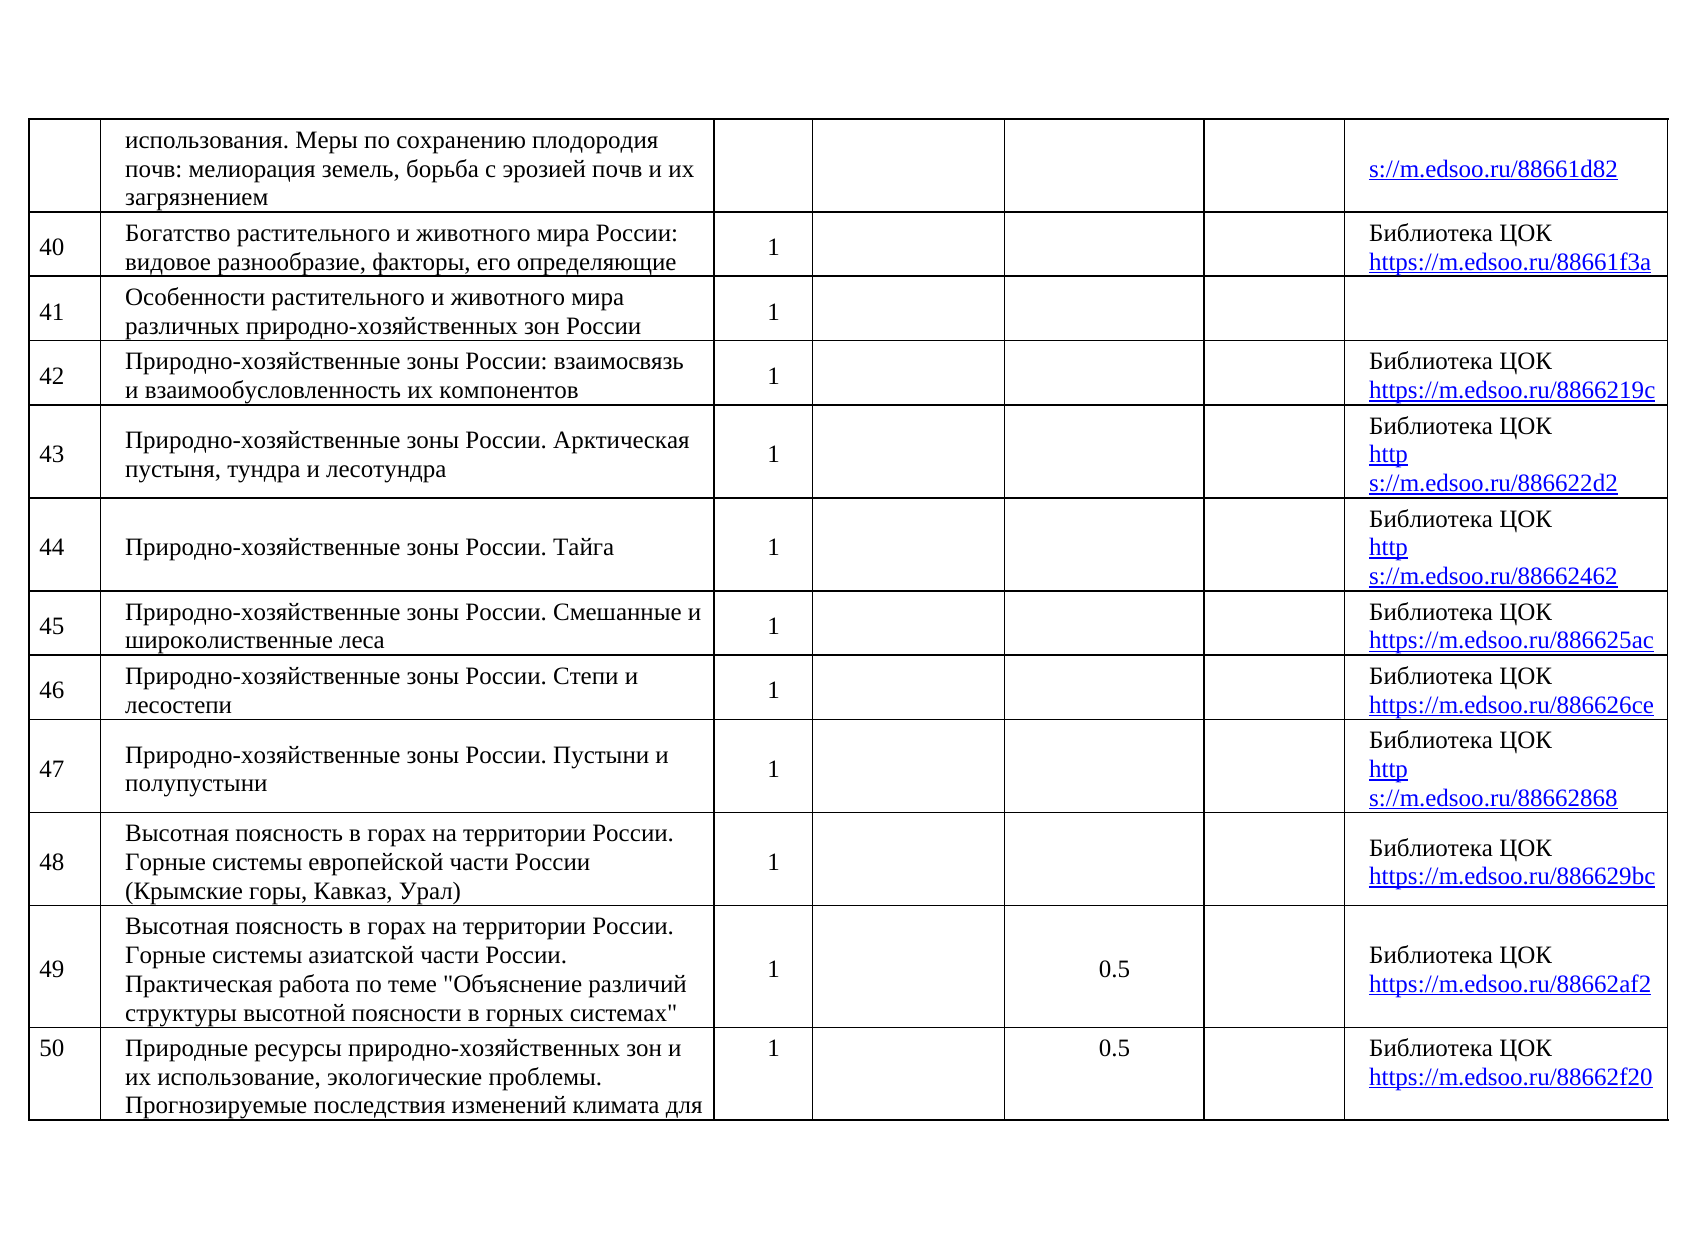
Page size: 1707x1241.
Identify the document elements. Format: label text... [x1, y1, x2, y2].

table_cell 39 [30, 120, 100, 211]
table_cell [1205, 720, 1344, 812]
table_cell Библиотека ЦОК https://m.edsoo.ru/88662462 [1345, 499, 1667, 590]
table_cell Библиотека ЦОК https://m.edsoo.ru/88662868 [1345, 720, 1667, 812]
table_cell 1 [715, 906, 812, 1026]
table_cell 1 [715, 592, 812, 654]
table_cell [101, 1028, 713, 1119]
table_cell 44 [30, 499, 100, 590]
table_cell Библиотека ЦОК https://m.edsoo.ru/8866219c [1345, 341, 1667, 404]
table_cell Природно-хозяйственные зоны России. Пустыни и полупустыни [101, 720, 713, 812]
table_cell [813, 213, 1004, 275]
table_cell 1 [715, 656, 812, 718]
table_cell [1205, 499, 1344, 590]
table_cell Природно-хозяйственные зоны России: взаимосвязь и взаимообусловленность их компонентов [101, 341, 713, 404]
table_cell Высотная поясность в горах на территории России. Горные системы азиатской части России. Практическая работа по теме "Объяснение различий структуры высотной поясности в горных системах" [101, 906, 713, 1026]
table_cell [813, 406, 1004, 497]
table_cell [1005, 499, 1203, 590]
table_cell 45 [30, 592, 100, 654]
table_cell [1205, 656, 1344, 718]
table_cell Природно-хозяйственные зоны России. Степи и лесостепи [101, 656, 713, 718]
table_cell [813, 813, 1004, 904]
table_cell Библиотека ЦОК https://m.edsoo.ru/886625ac [1345, 592, 1667, 654]
table_cell [1205, 406, 1344, 497]
table_cell [1205, 341, 1344, 404]
table_cell [813, 341, 1004, 404]
table_cell [1005, 120, 1203, 211]
table_cell [1205, 277, 1344, 340]
table_cell 1 [715, 406, 812, 497]
table_cell [813, 499, 1004, 590]
table_cell [813, 120, 1004, 211]
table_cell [101, 120, 713, 211]
table_cell 1 [715, 720, 812, 812]
table_cell 1 [715, 213, 812, 275]
table_cell 1 [715, 120, 812, 211]
table_cell [813, 906, 1004, 1026]
table_cell Природно-хозяйственные зоны России. Тайга [101, 499, 713, 590]
table_cell 43 [30, 406, 100, 497]
table_cell Библиотека ЦОК https://m.edsoo.ru/88661f3a [1345, 213, 1667, 275]
table_cell Библиотека ЦОК https://m.edsoo.ru/886629bc [1345, 813, 1667, 904]
table_cell Высотная поясность в горах на территории России. Горные системы европейской части России (Крымские горы, Кавказ, Урал) [101, 813, 713, 904]
table_cell [1345, 277, 1667, 340]
table_cell 0.5 [1005, 1028, 1203, 1119]
table_cell [1205, 1028, 1344, 1119]
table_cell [1345, 120, 1667, 211]
table_cell Библиотека ЦОК https://m.edsoo.ru/88662af2 [1345, 906, 1667, 1026]
table_cell [1005, 813, 1203, 904]
table_cell [1005, 720, 1203, 812]
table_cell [1345, 1028, 1667, 1119]
table_cell 1 [715, 813, 812, 904]
table_cell 47 [30, 720, 100, 812]
table_cell Природно-хозяйственные зоны России. Смешанные и широколиственные леса [101, 592, 713, 654]
table_cell 48 [30, 813, 100, 904]
table_cell Богатство растительного и животного мира России: видовое разнообразие, факторы, его определяющие [101, 213, 713, 275]
table_cell Библиотека ЦОК https://m.edsoo.ru/886622d2 [1345, 406, 1667, 497]
table_cell 1 [715, 1028, 812, 1119]
table_cell [1205, 120, 1344, 211]
table_cell 50 [30, 1028, 100, 1119]
table_cell [1205, 813, 1344, 904]
table_cell Особенности растительного и животного мира различных природно-хозяйственных зон России [101, 277, 713, 340]
table_cell [1005, 592, 1203, 654]
table_cell [1005, 656, 1203, 718]
table_cell [813, 656, 1004, 718]
table_cell [1205, 906, 1344, 1026]
table_cell [813, 720, 1004, 812]
table_cell 49 [30, 906, 100, 1026]
table_cell [813, 1028, 1004, 1119]
table_cell 0.5 [1005, 906, 1203, 1026]
table_cell 1 [715, 499, 812, 590]
table_cell 42 [30, 341, 100, 404]
table_cell [1005, 406, 1203, 497]
table_cell [1205, 213, 1344, 275]
table_cell 40 [30, 213, 100, 275]
table_cell Библиотека ЦОК https://m.edsoo.ru/886626ce [1345, 656, 1667, 718]
table_cell Природно-хозяйственные зоны России. Арктическая пустыня, тундра и лесотундра [101, 406, 713, 497]
table_cell [813, 592, 1004, 654]
table_cell [1005, 277, 1203, 340]
table_cell 41 [30, 277, 100, 340]
table_cell 46 [30, 656, 100, 718]
table_cell 1 [715, 341, 812, 404]
table_cell [1005, 341, 1203, 404]
table_cell [813, 277, 1004, 340]
table_cell [1005, 213, 1203, 275]
table_cell [1205, 592, 1344, 654]
table_cell 1 [715, 277, 812, 340]
